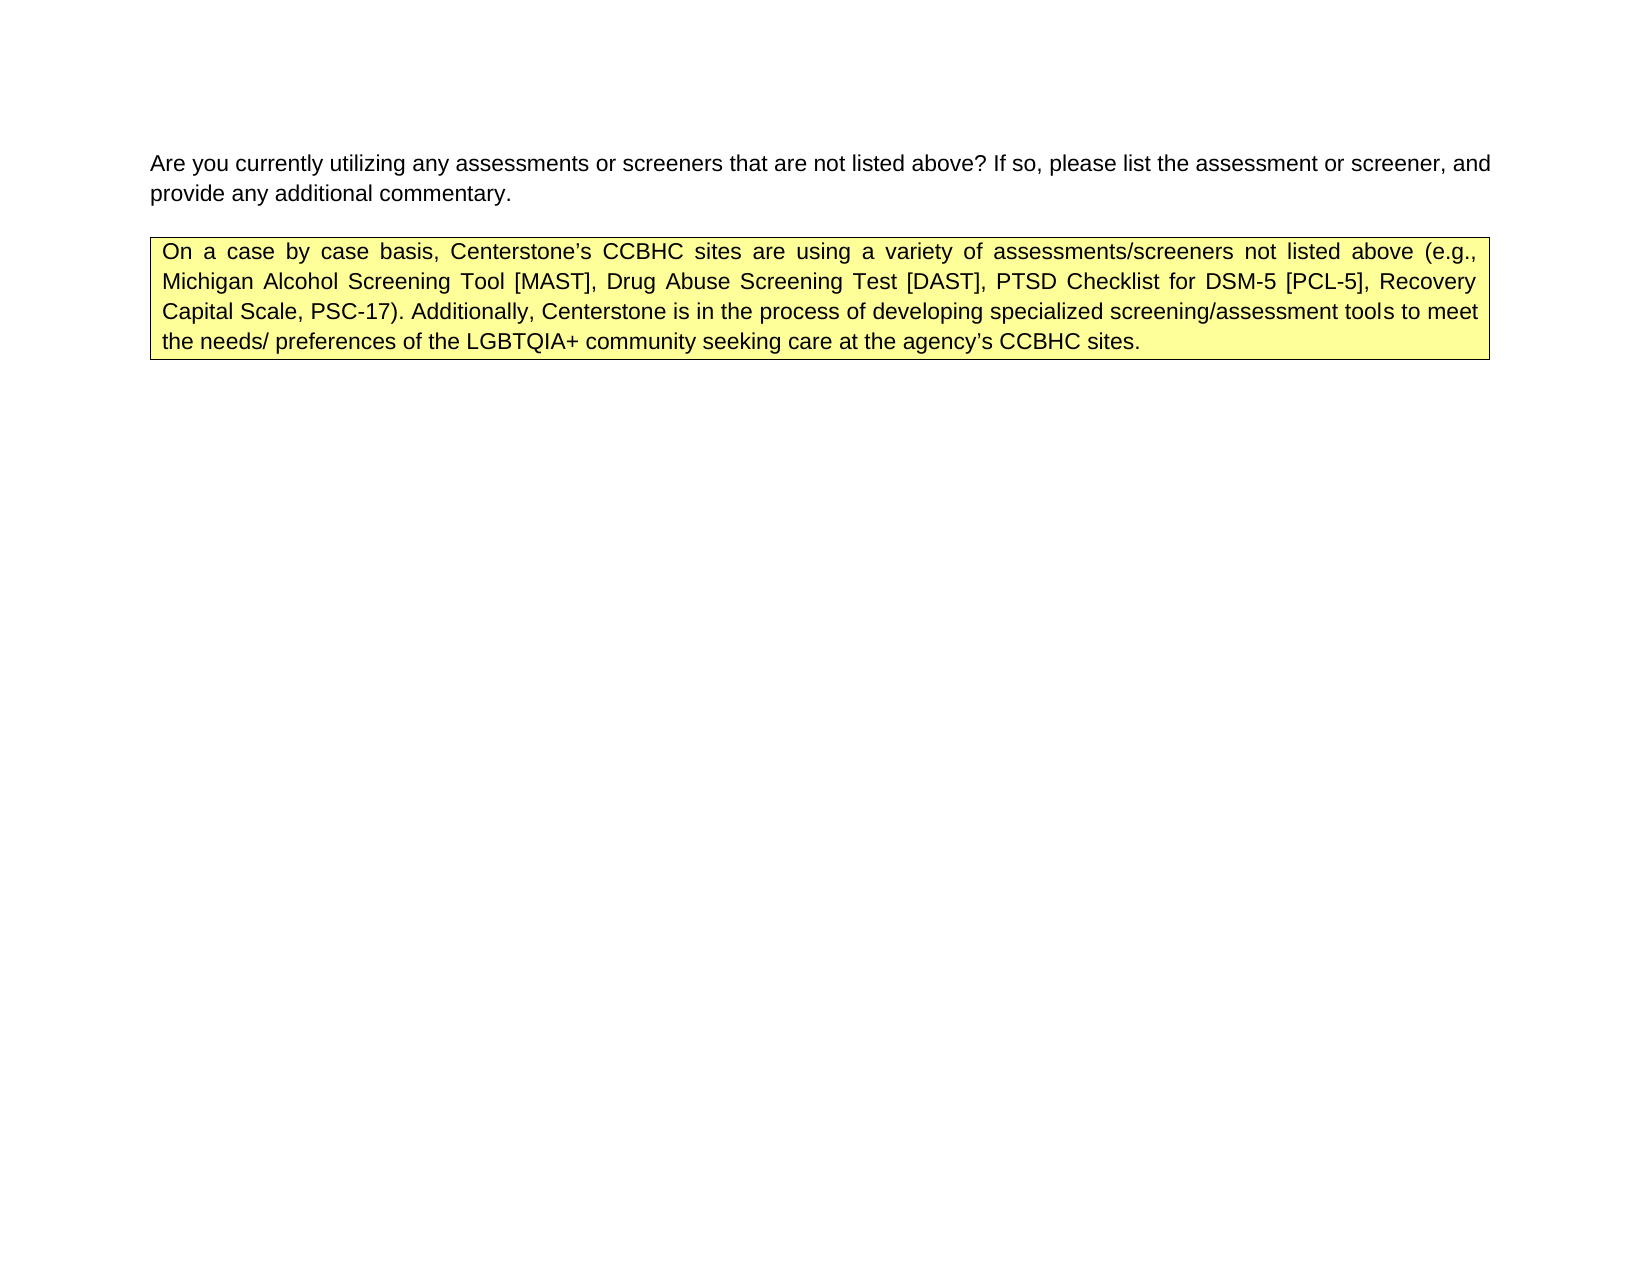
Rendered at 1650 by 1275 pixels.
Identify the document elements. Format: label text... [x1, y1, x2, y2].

table_header On a case by case basis, Centerstone’s CCBHC sites are using a variety of assessments/screeners not listed above (e.g., Michigan Alcohol Screening Tool [MAST], Drug Abuse Screening Test [DAST], PTSD Checklist for DSM-5 [PCL-5], Recovery Capital Scale, PSC-17). Additionally, Centerstone is in the process of developing specialized screening/assessment tools to meet the needs/ preferences of the LGBTQIA+ community seeking care at the agency’s CCBHC sites. [151, 238, 1489, 359]
text Are you currently utilizing any assessments or screeners that are not listed above? If so, please list the assessment or screener, and provide any additional commentary. [150, 150, 1500, 207]
